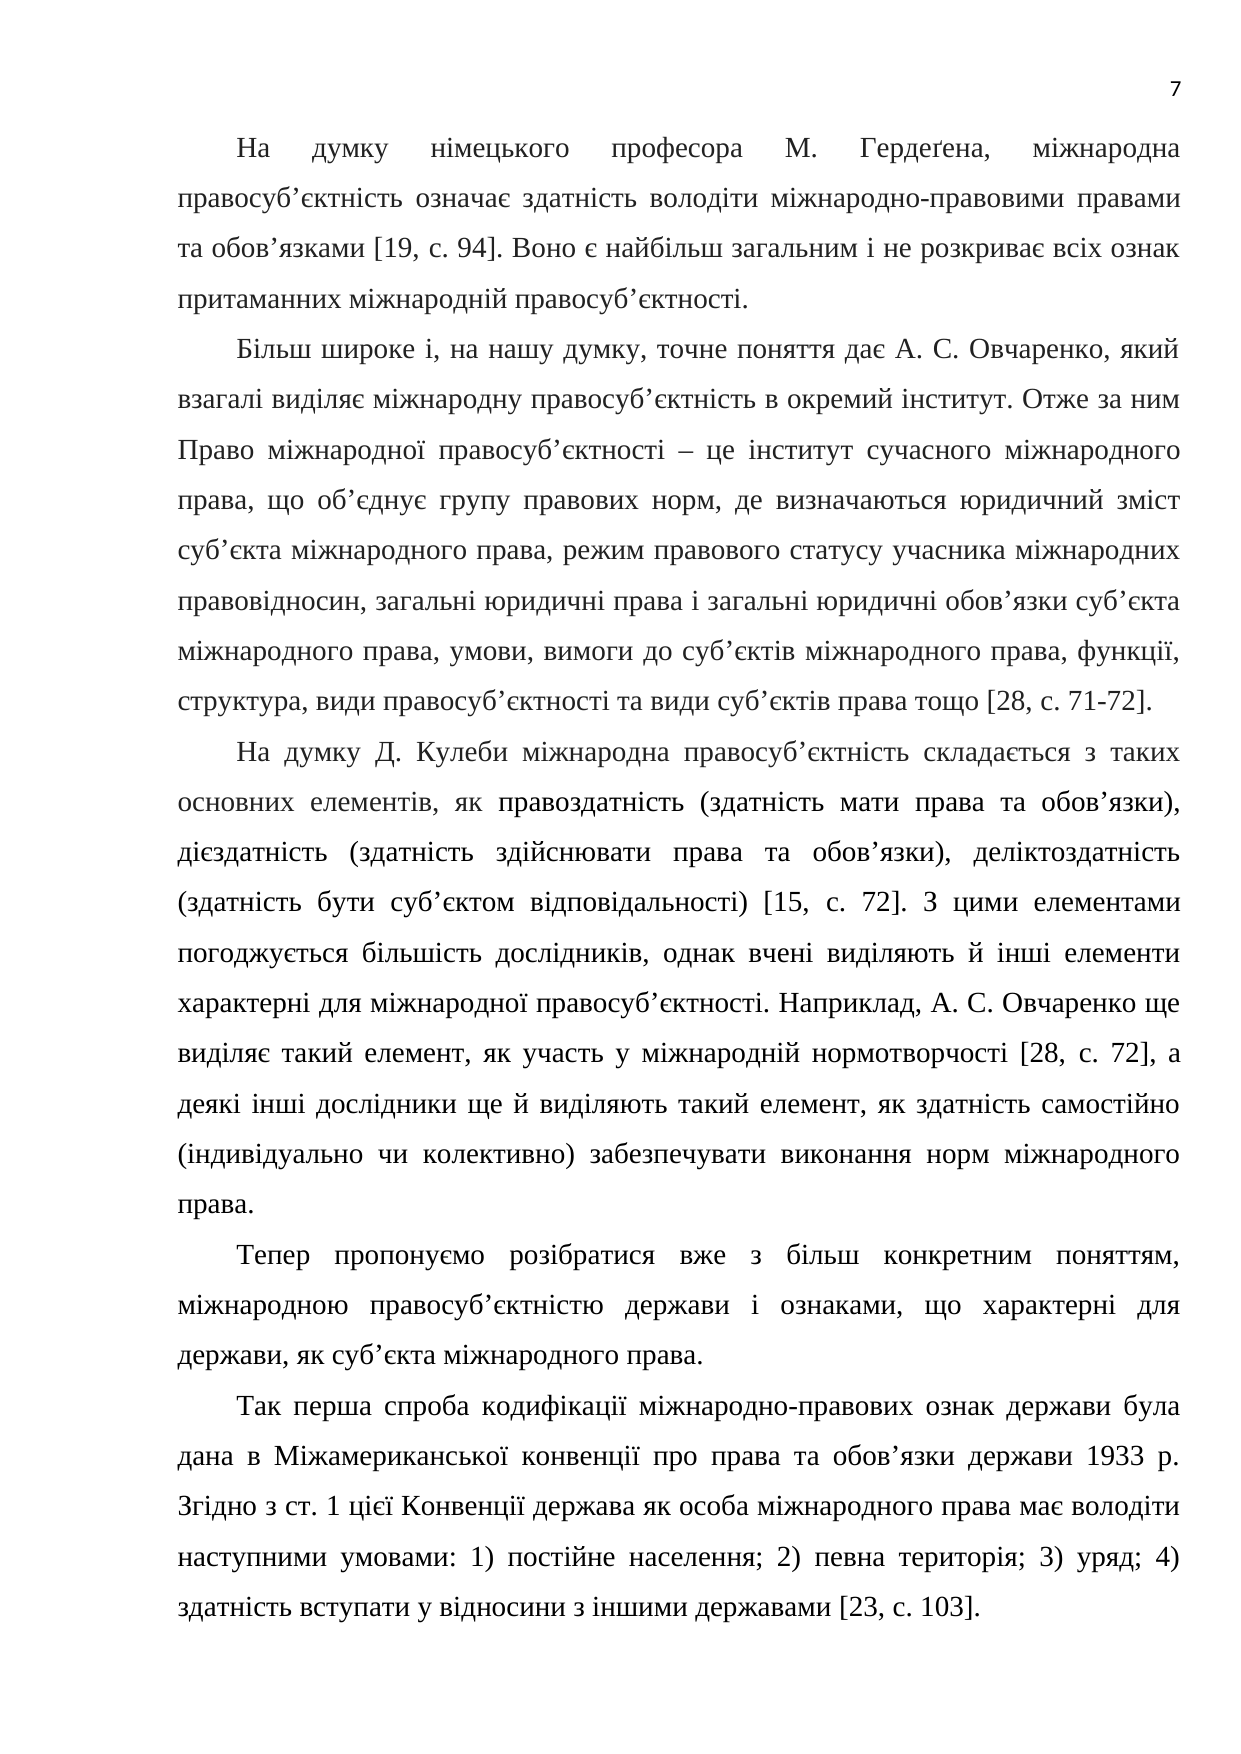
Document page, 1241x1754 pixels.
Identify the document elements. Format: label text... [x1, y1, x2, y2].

text На думку Д. Кулеби міжнародна правосуб’єктність складається з таких основних елементів, як правоздатність (здатність мати права та обов’язки), дієздатність (здатність здійснювати права та обов’язки), деліктоздатність (здатність бути суб’єктом відповідальності) [15, c. 72]. З цими елементами погоджується більшість дослідників, однак вчені виділяють й інші елементи характерні для міжнародної правосуб’єктності. Наприклад, А. С. Овчаренко ще виділяє такий елемент, як участь у міжнародній нормотворчості [28, c. 72], а деякі інші дослідники ще й виділяють такий елемент, як здатність самостійно (індивідуально чи колективно) забезпечувати виконання норм міжнародного права. [177, 734, 1181, 1220]
text Так перша спроба кодифікації міжнародно-правових ознак держави була дана в Міжамериканської конвенції про права та обов’язки держави 1933 р. Згідно з ст. 1 цієї Конвенції держава як особа міжнародного права має володіти наступними умовами: 1) постійне населення; 2) певна територія; 3) уряд; 4) здатність вступати у відносини з іншими державами [23, с. 103]. [177, 1388, 1181, 1622]
text На думку німецького професора М. Гердеґена, міжнародна правосуб’єктність означає здатність володіти міжнародно-правовими правами та обов’язками [19, c. 94]. Воно є найбільш загальним і не розкриває всіх ознак притаманних міжнародній правосуб’єктності. [177, 130, 1181, 314]
text Більш широке і, на нашу думку, точне поняття дає А. С. Овчаренко, який взагалі виділяє міжнародну правосуб’єктність в окремий інститут. Отже за ним Право міжнародної правосуб’єктності – це інститут сучасного міжнародного права, що об’єднує групу правових норм, де визначаються юридичний зміст суб’єкта міжнародного права, режим правового статусу учасника міжнародних правовідносин, загальні юридичні права і загальні юридичні обов’язки суб’єкта міжнародного права, умови, вимоги до суб’єктів міжнародного права, функції, структура, види правосуб’єктності та види суб’єктів права тощо [28, c. 71-72]. [177, 331, 1181, 717]
text Тепер пропонуємо розібратися вже з більш конкретним поняттям, міжнародною правосуб’єктністю держави і ознаками, що характерні для держави, як суб’єкта міжнародного права. [177, 1237, 1181, 1371]
